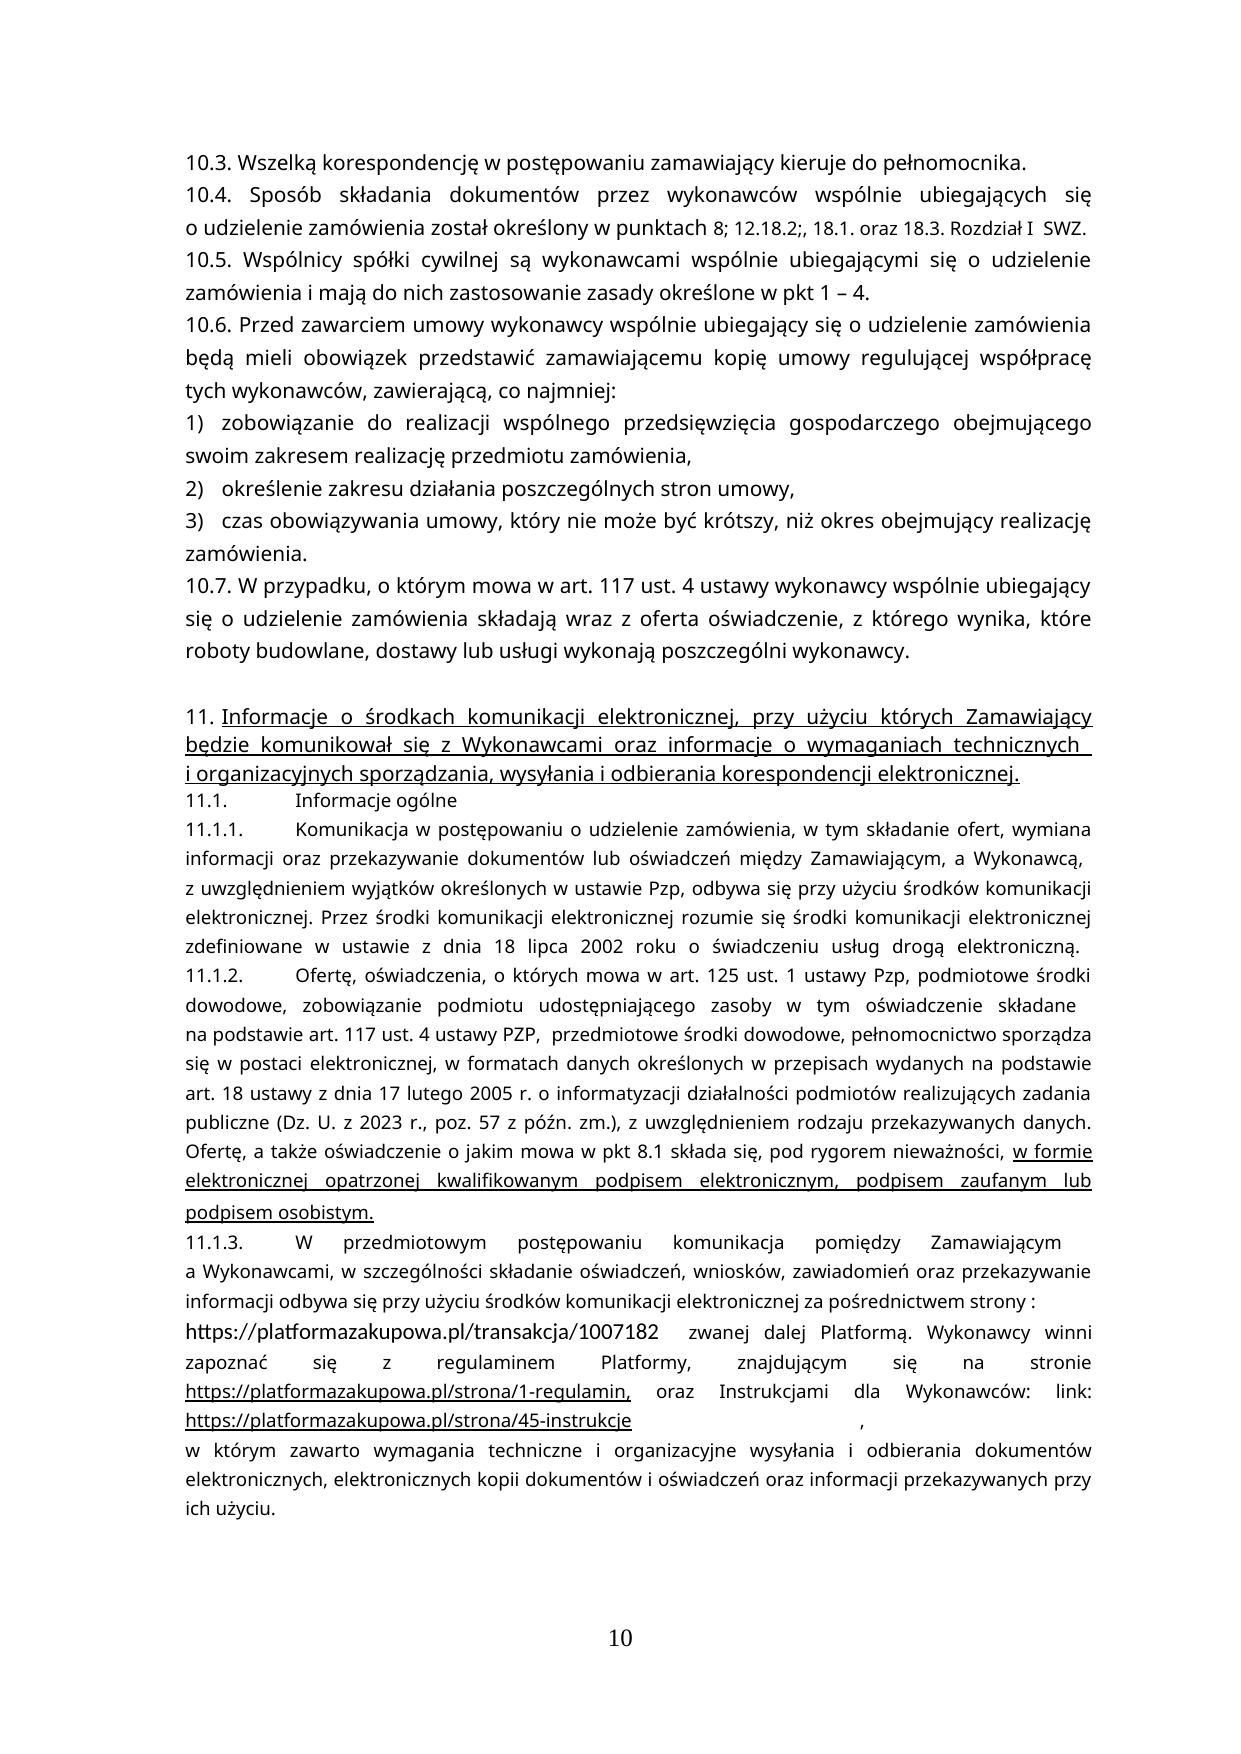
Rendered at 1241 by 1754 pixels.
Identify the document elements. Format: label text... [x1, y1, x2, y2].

text 2) określenie zakresu działania poszczególnych stron umowy, [185, 474, 1093, 502]
text 10.3. Wszelką korespondencję w postępowaniu zamawiający kieruje do pełnomocnika. [185, 148, 1093, 176]
text 10.5. Wspólnicy spółki cywilnej są wykonawcami wspólnie ubiegającymi się o udzielenie zamówienia i mają do nich zastosowanie zasady określone w pkt 1 – 4. [185, 245, 1093, 306]
text 11. Informacje o środkach komunikacji elektronicznej, przy użyciu których Zamawiający będzie komunikował się z Wykonawcami oraz informacje o wymaganiach technicznych i organizacyjnych sporządzania, wysyłania i odbierania korespondencji elektronicznej. [185, 702, 1093, 787]
text 10.7. W przypadku, o którym mowa w art. 117 ust. 4 ustawy wykonawcy wspólnie ubiegający się o udzielenie zamówienia składają wraz z oferta oświadczenie, z którego wynika, które roboty budowlane, dostawy lub usługi wykonają poszczególni wykonawcy. [185, 571, 1093, 665]
text https://platformazakupowa.pl/transakcja/1007182 zwanej dalej Platformą. Wykonawcy winni zapoznać się z regulaminem Platformy, znajdującym się na stronie https://platformazakupowa.pl/strona/1-regulamin, oraz Instrukcjami dla Wykonawców: link: https://platformazakupowa.pl/strona/45-instrukcje , w którym zawarto wymagania techniczne i organizacyjne wysyłania i odbierania dokumentów elektronicznych, elektronicznych kopii dokumentów i oświadczeń oraz informacji przekazywanych przy ich użyciu. [185, 1317, 1093, 1521]
text 1) zobowiązanie do realizacji wspólnego przedsięwzięcia gospodarczego obejmującego swoim zakresem realizację przedmiotu zamówienia, [185, 408, 1093, 469]
text 10.4. Sposób składania dokumentów przez wykonawców wspólnie ubiegających się o udzielenie zamówienia został określony w punktach 8; 12.18.2;, 18.1. oraz 18.3. Rozdział I SWZ. [185, 180, 1093, 241]
text 11.1.3. W przedmiotowym postępowaniu komunikacja pomiędzy Zamawiającym a Wykonawcami, w szczególności składanie oświadczeń, wniosków, zawiadomień oraz przekazywanie informacji odbywa się przy użyciu środków komunikacji elektronicznej za pośrednictwem strony : [185, 1229, 1093, 1314]
text 10.6. Przed zawarciem umowy wykonawcy wspólnie ubiegający się o udzielenie zamówienia będą mieli obowiązek przedstawić zamawiającemu kopię umowy regulującej współpracę tych wykonawców, zawierającą, co najmniej: [185, 311, 1093, 404]
text 11.1. Informacje ogólne [185, 787, 1093, 813]
text 11.1.1. Komunikacja w postępowaniu o udzielenie zamówienia, w tym składanie ofert, wymiana informacji oraz przekazywanie dokumentów lub oświadczeń między Zamawiającym, a Wykonawcą, z uwzględnieniem wyjątków określonych w ustawie Pzp, odbywa się przy użyciu środków komunikacji elektronicznej. Przez środki komunikacji elektronicznej rozumie się środki komunikacji elektronicznej zdefiniowane w ustawie z dnia 18 lipca 2002 roku o świadczeniu usług drogą elektroniczną. 11.1.2. Ofertę, oświadczenia, o których mowa w art. 125 ust. 1 ustawy Pzp, podmiotowe środki dowodowe, zobowiązanie podmiotu udostępniającego zasoby w tym oświadczenie składane na podstawie art. 117 ust. 4 ustawy PZP, przedmiotowe środki dowodowe, pełnomocnictwo sporządza się w postaci elektronicznej, w formatach danych określonych w przepisach wydanych na podstawie art. 18 ustawy z dnia 17 lutego 2005 r. o informatyzacji działalności podmiotów realizujących zadania publiczne (Dz. U. z 2023 r., poz. 57 z późn. zm.), z uwzględnieniem rodzaju przekazywanych danych. Ofertę, a także oświadczenie o jakim mowa w pkt 8.1 składa się, pod rygorem nieważności, w formie elektronicznej opatrzonej kwalifikowanym podpisem elektronicznym, podpisem zaufanym lub podpisem osobistym. [185, 816, 1093, 1225]
text 3) czas obowiązywania umowy, który nie może być krótszy, niż okres obejmujący realizację zamówienia. [185, 506, 1093, 567]
